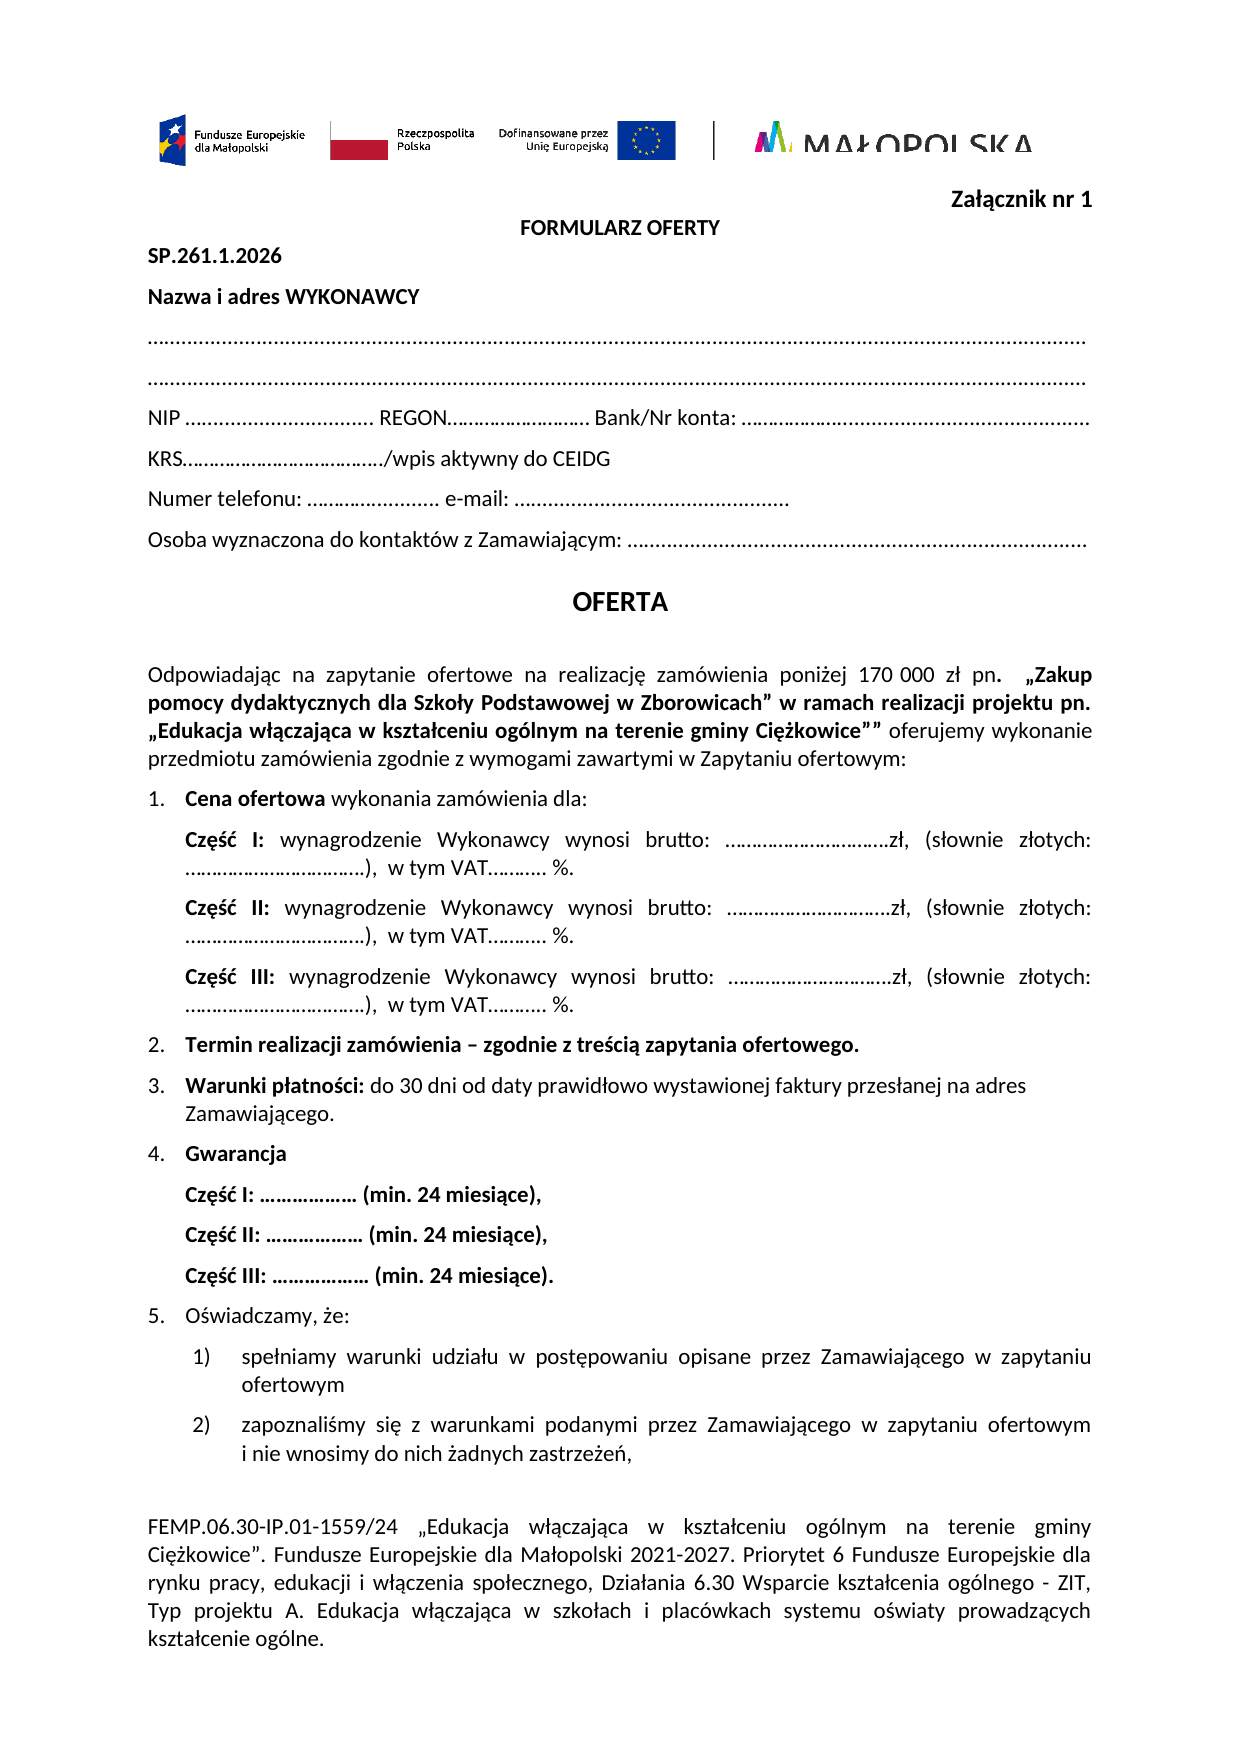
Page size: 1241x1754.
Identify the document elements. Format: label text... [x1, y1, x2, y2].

text Odpowiadając na zapytanie ofertowe na realizację zamówienia poniżej 170 000 zł pn. „Zakup pomocy dydaktycznych dla Szkoły Podstawowej w Zborowicach” w ramach realizacji projektu pn. „Edukacja włączająca w kształceniu ogólnym na terenie gminy Ciężkowice”” oferujemy wykonanie przedmiotu zamówienia zgodnie z wymogami zawartymi w Zapytaniu ofertowym: [148, 660, 1093, 772]
list Gwarancja [148, 1139, 1093, 1167]
text OFERTA [148, 583, 1093, 619]
text Osoba wyznaczona do kontaktów z Zamawiającym: …............................................................................. [148, 525, 1093, 553]
text NIP ….............................. REGON……………………… Bank/Nr konta: ………………............................................ [148, 403, 1093, 431]
list zapoznaliśmy się z warunkami podanymi przez Zamawiającego w zapytaniu ofertowym i nie wnosimy do nich żadnych zastrzeżeń, [192, 1411, 1093, 1467]
text KRS………………………………../wpis aktywny do CEIDG [148, 444, 1093, 472]
list Warunki płatności: do 30 dni od daty prawidłowo wystawionej faktury przesłanej na adres Zamawiającego. [148, 1071, 1093, 1127]
list spełniamy warunki udziału w postępowaniu opisane przez Zamawiającego w zapytaniu ofertowym [192, 1342, 1093, 1398]
text Część I: wynagrodzenie Wykonawcy wynosi brutto: ………………………….zł, (słownie złotych: …………………………….), w tym VAT……….. %. [185, 825, 1093, 881]
text Część II: ……………… (min. 24 miesiące), [185, 1221, 1093, 1248]
text …................................................................................................................................................................ [148, 363, 1093, 391]
list Cena ofertowa wykonania zamówienia dla: [148, 784, 1093, 812]
text Nazwa i adres WYKONAWCY [148, 282, 1093, 310]
text Część III: wynagrodzenie Wykonawcy wynosi brutto: ………………………….zł, (słownie złotych: …………………………….), w tym VAT……….. %. [185, 962, 1093, 1018]
text Załącznik nr 1 [748, 152, 1093, 213]
text SP.261.1.2026 [148, 241, 1093, 269]
list Termin realizacji zamówienia – zgodnie z treścią zapytania ofertowego. [148, 1030, 1093, 1058]
text Część III: ……………… (min. 24 miesiące). [185, 1261, 1093, 1289]
text Część II: wynagrodzenie Wykonawcy wynosi brutto: ………………………….zł, (słownie złotych: …………………………….), w tym VAT……….. %. [185, 893, 1093, 949]
text Numer telefonu: …………............ e-mail: …............................................. [148, 484, 1093, 512]
list Oświadczamy, że: [148, 1302, 1093, 1329]
text Część I: ……………… (min. 24 miesiące), [185, 1180, 1093, 1208]
picture [147, 101, 1048, 179]
text …................................................................................................................................................................ [148, 322, 1093, 350]
text FORMULARZ OFERTY [148, 213, 1093, 241]
